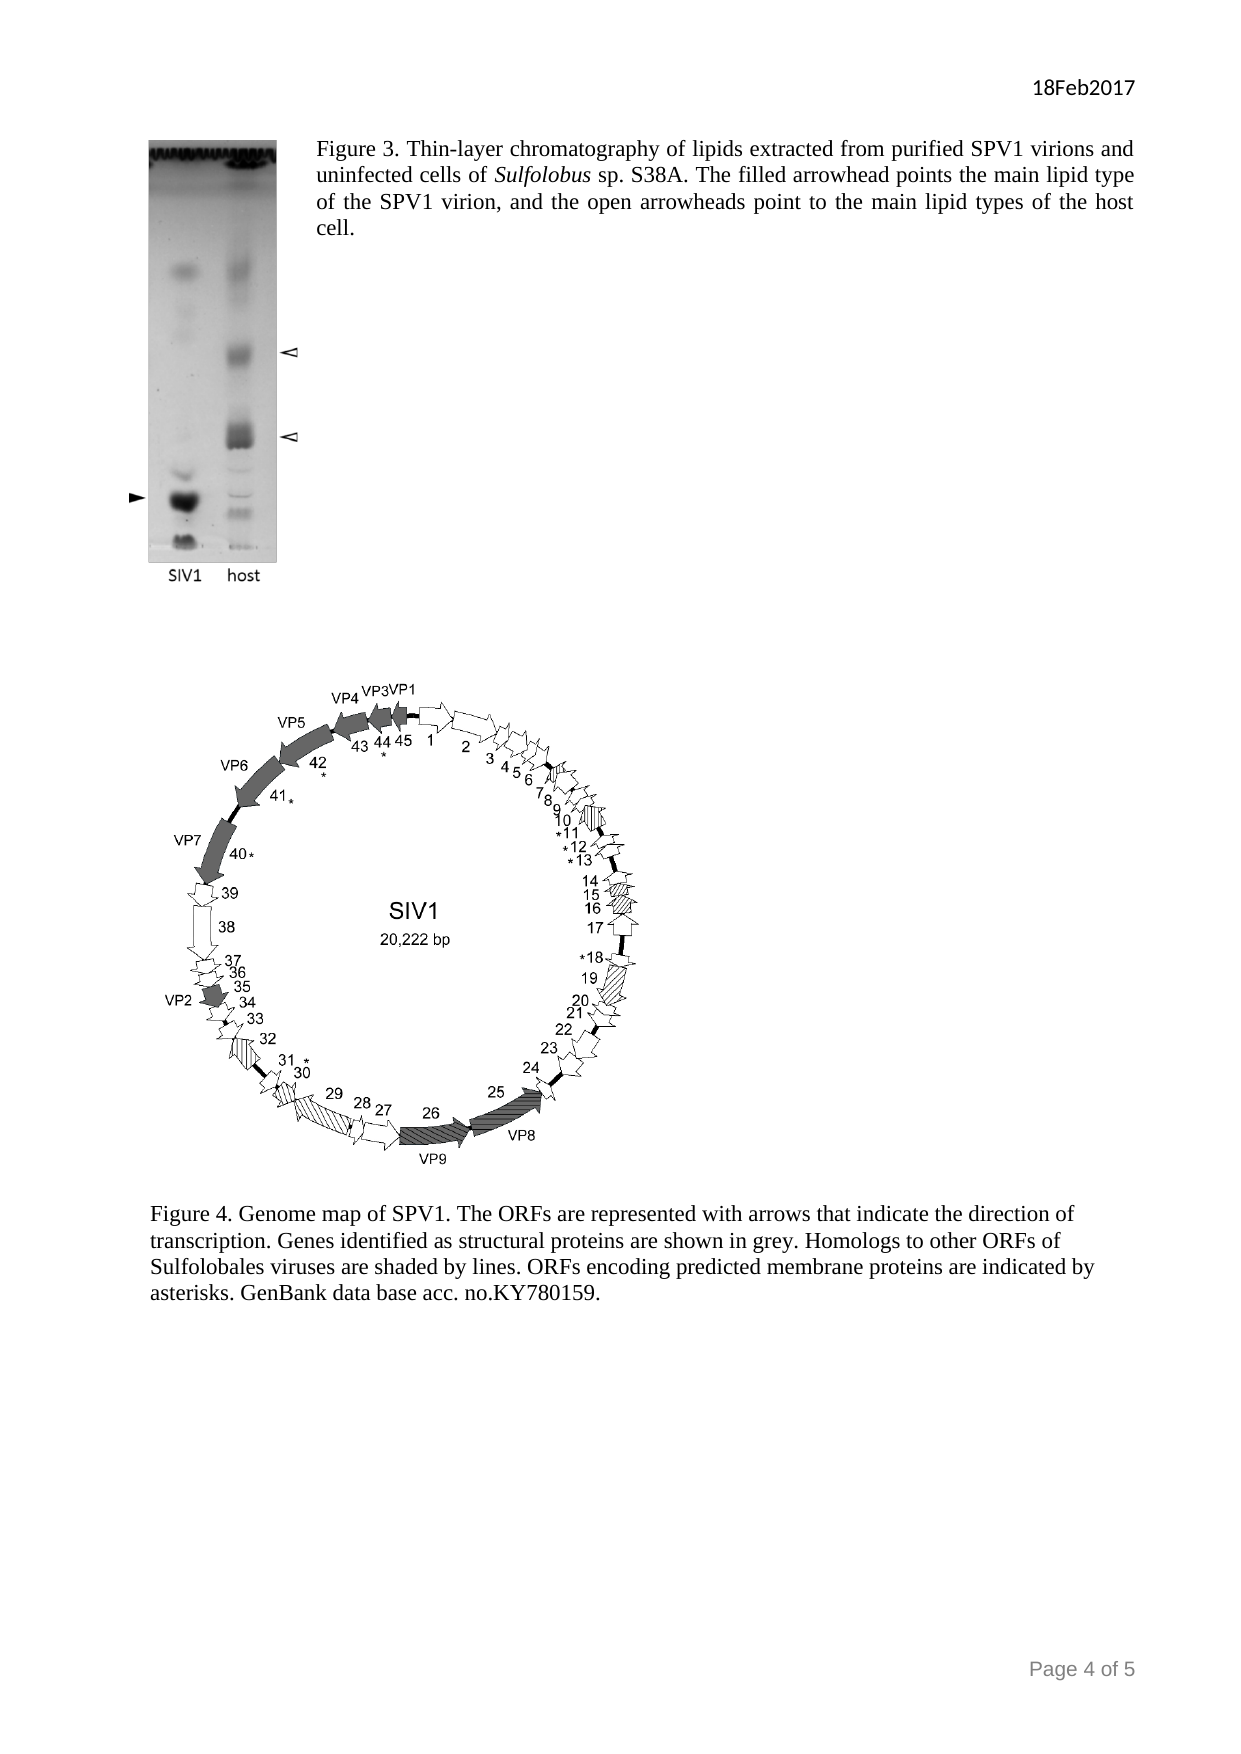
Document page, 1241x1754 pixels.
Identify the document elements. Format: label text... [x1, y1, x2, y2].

picture [129, 140, 298, 597]
text Figure 4. Genome map of SPV1. The ORFs are represented with arrows that indicate the direction of transcription. Genes identified as structural proteins are shown in grey. Homologs to other ORFs of Sulfolobales viruses are shaded by lines. ORFs encoding predicted membrane proteins are indicated by asterisks. GenBank data base acc. no.KY780159. [150, 1200, 1135, 1306]
picture [150, 671, 657, 1172]
text Figure 3. Thin-layer chromatography of lipids extracted from purified SPV1 virions and uninfected cells of Sulfolobus sp. S38A. The filled arrowhead points the main lipid type of the SPV1 virion, and the open arrowheads point to the main lipid types of the host cell. [150, 135, 1135, 240]
